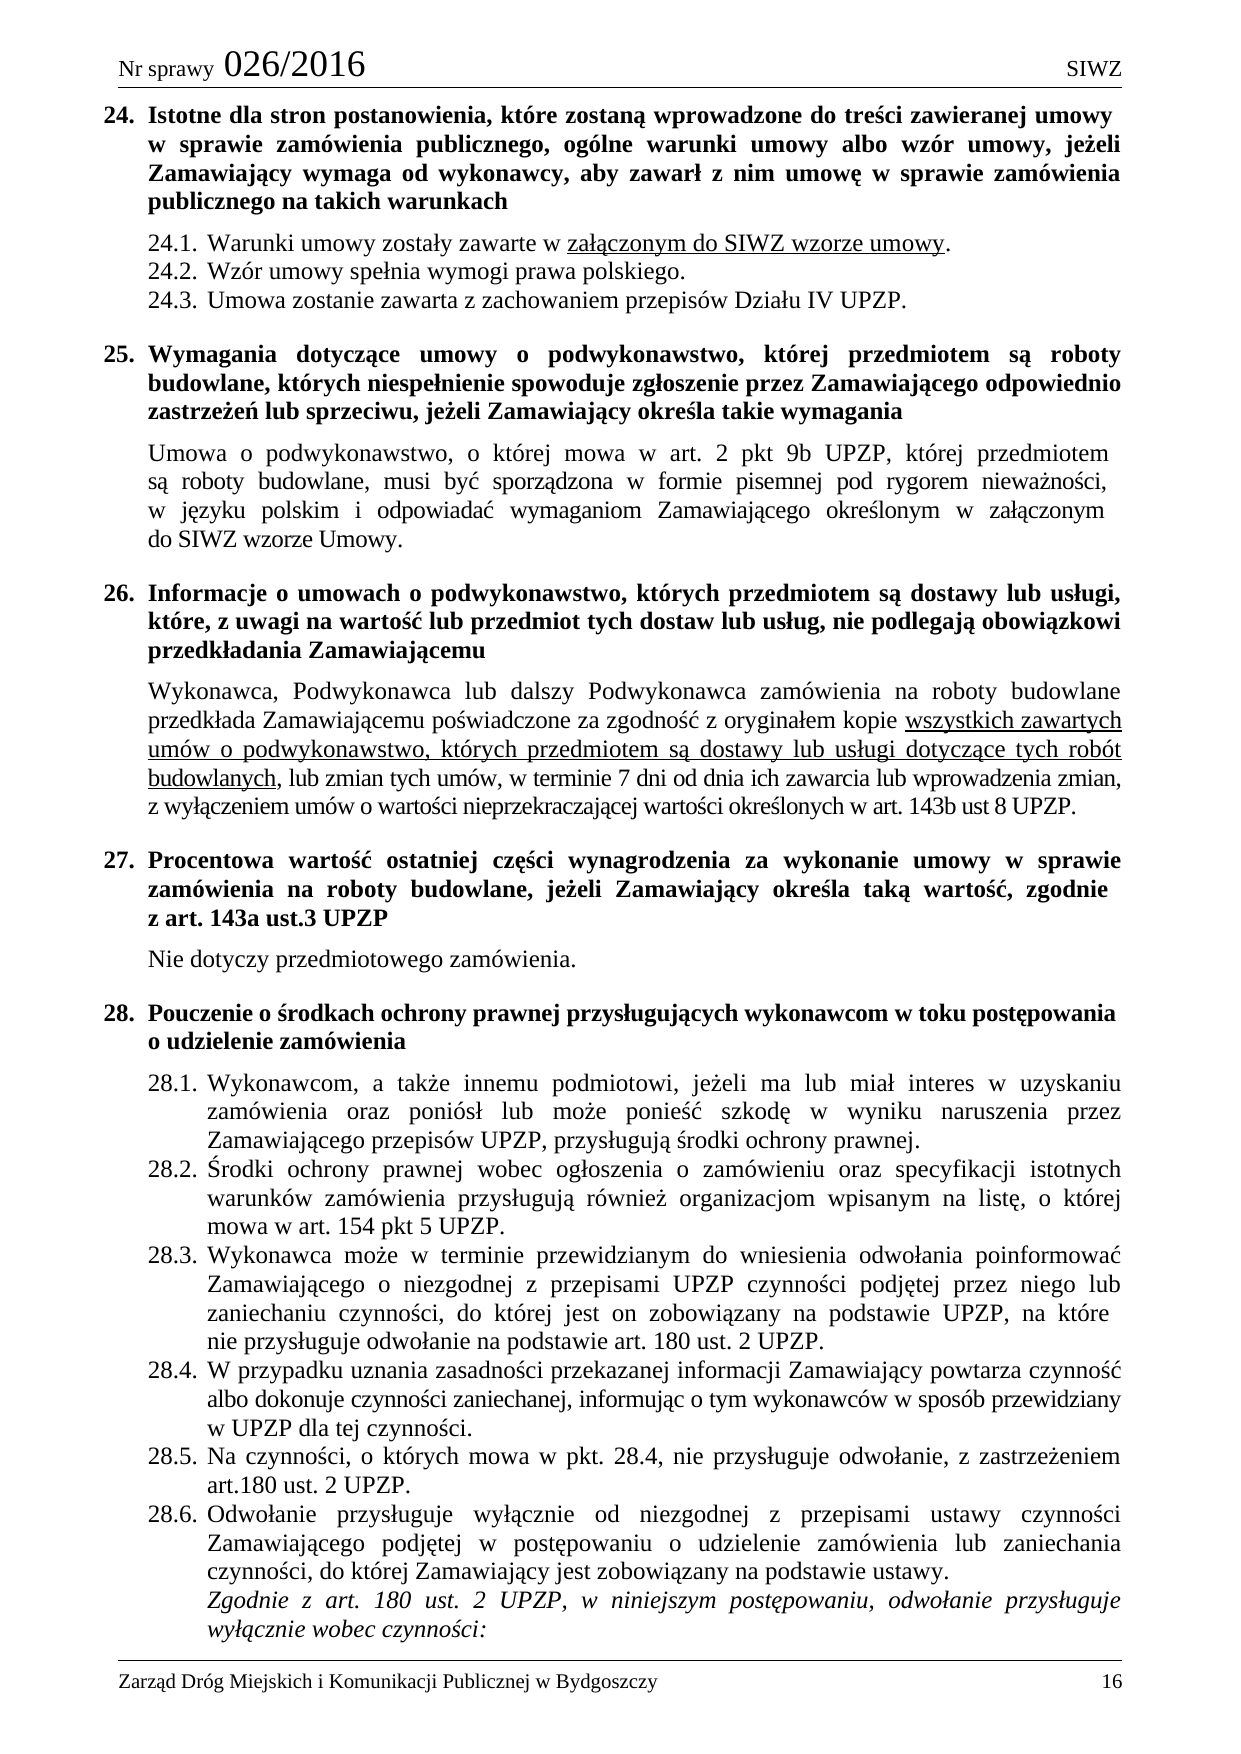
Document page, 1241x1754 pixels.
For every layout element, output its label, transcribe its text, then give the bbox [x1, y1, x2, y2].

text Umowa o podwykonawstwo, o której mowa w art. 2 pkt 9b UPZP, której przedmiotem są roboty budowlane, musi być sporządzona w formie pisemnej pod rygorem nieważności, w języku polskim i odpowiadać wymaganiom Zamawiającego określonym w załączonym do SIWZ wzorze Umowy. [148, 438, 1122, 553]
text 24.1. Warunki umowy zostały zawarte w załączonym do SIWZ wzorze umowy. [148, 228, 1122, 256]
text 24.3. Umowa zostanie zawarta z zachowaniem przepisów Działu IV UPZP. [148, 285, 1122, 314]
text Wykonawca, Podwykonawca lub dalszy Podwykonawca zamówienia na roboty budowlane przedkłada Zamawiającemu poświadczone za zgodność z oryginałem kopie wszystkich zawartych umów o podwykonawstwo, których przedmiotem są dostawy lub usługi dotyczące tych robót budowlanych, lub zmian tych umów, w terminie 7 dni od dnia ich zawarcia lub wprowadzenia zmian, z wyłączeniem umów o wartości nieprzekraczającej wartości określonych w art. 143b ust 8 UPZP. [148, 760, 1122, 820]
text 28.1. Wykonawcom, a także innemu podmiotowi, jeżeli ma lub miał interes w uzyskaniu zamówienia oraz poniósł lub może ponieść szkodę w wyniku naruszenia przez Zamawiającego przepisów UPZP, przysługują środki ochrony prawnej. [148, 1068, 1122, 1154]
text Zgodnie z art. 180 ust. 2 UPZP, w niniejszym postępowaniu, odwołanie przysługuje wyłącznie wobec czynności: [207, 1585, 1122, 1643]
text 28.4. W przypadku uznania zasadności przekazanej informacji Zamawiający powtarza czynność albo dokonuje czynności zaniechanej, informując o tym wykonawców w sposób przewidziany w UPZP dla tej czynności. [148, 1355, 1122, 1441]
text 25. Wymagania dotyczące umowy o podwykonawstwo, której przedmiotem są roboty budowlane, których niespełnienie spowoduje zgłoszenie przez Zamawiającego odpowiednio zastrzeżeń lub sprzeciwu, jeżeli Zamawiający określa takie wymagania [103, 339, 1122, 425]
text 26. Informacje o umowach o podwykonawstwo, których przedmiotem są dostawy lub usługi, które, z uwagi na wartość lub przedmiot tych dostaw lub usług, nie podlegają obowiązkowi przedkładania Zamawiającemu [103, 578, 1122, 664]
text Nie dotyczy przedmiotowego zamówienia. [148, 944, 1122, 973]
text 28. Pouczenie o środkach ochrony prawnej przysługujących wykonawcom w toku postępowania o udzielenie zamówienia [103, 998, 1122, 1055]
text 28.2. Środki ochrony prawnej wobec ogłoszenia o zamówieniu oraz specyfikacji istotnych warunków zamówienia przysługują również organizacjom wpisanym na listę, o której mowa w art. 154 pkt 5 UPZP. [148, 1154, 1122, 1240]
text 28.5. Na czynności, o których mowa w pkt. 28.4, nie przysługuje odwołanie, z zastrzeżeniem art.180 ust. 2 UPZP. [148, 1441, 1122, 1499]
text 28.6. Odwołanie przysługuje wyłącznie od niezgodnej z przepisami ustawy czynności Zamawiającego podjętej w postępowaniu o udzielenie zamówienia lub zaniechania czynności, do której Zamawiający jest zobowiązany na podstawie ustawy. [148, 1499, 1122, 1585]
text 28.3. Wykonawca może w terminie przewidzianym do wniesienia odwołania poinformować Zamawiającego o niezgodnej z przepisami UPZP czynności podjętej przez niego lub zaniechaniu czynności, do której jest on zobowiązany na podstawie UPZP, na które nie przysługuje odwołanie na podstawie art. 180 ust. 2 UPZP. [148, 1240, 1122, 1355]
text 24. Istotne dla stron postanowienia, które zostaną wprowadzone do treści zawieranej umowy w sprawie zamówienia publicznego, ogólne warunki umowy albo wzór umowy, jeżeli Zamawiający wymaga od wykonawcy, aby zawarł z nim umowę w sprawie zamówienia publicznego na takich warunkach [103, 100, 1122, 215]
text 24.2. Wzór umowy spełnia wymogi prawa polskiego. [148, 256, 1122, 285]
text 27. Procentowa wartość ostatniej części wynagrodzenia za wykonanie umowy w sprawie zamówienia na roboty budowlane, jeżeli Zamawiający określa taką wartość, zgodnie z art. 143a ust.3 UPZP [103, 845, 1122, 931]
text Wykonawca, Podwykonawca lub dalszy Podwykonawca zamówienia na roboty budowlane przedkłada Zamawiającemu poświadczone za zgodność z oryginałem kopie wszystkich zawartych umów o podwykonawstwo, których przedmiotem są dostawy lub usługi dotyczące tych robót budowlanych, lub zmian tych umów, w terminie 7 dni od dnia ich zawarcia lub wprowadzenia zmian, z wyłączeniem umów o wartości nieprzekraczającej wartości określonych w art. 143b ust 8 UPZP. [148, 676, 1122, 759]
